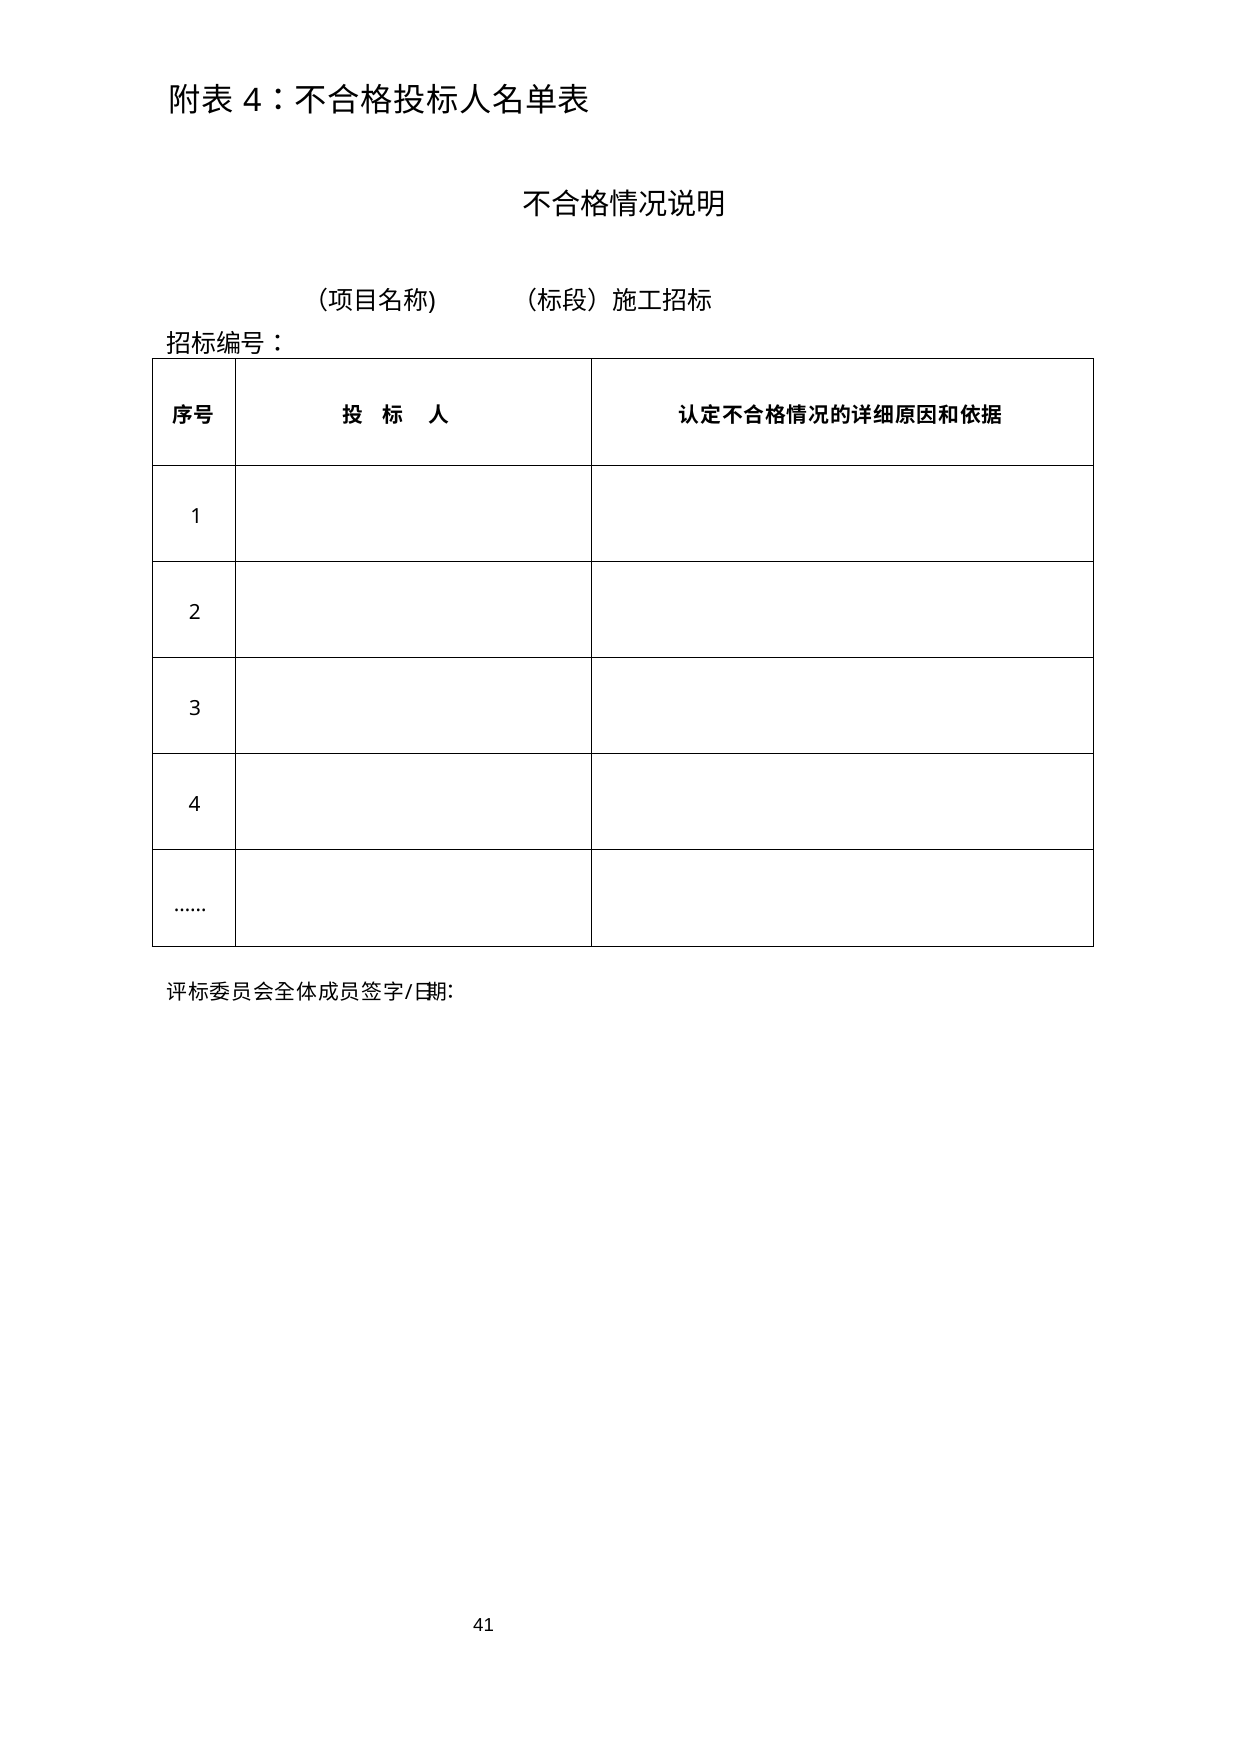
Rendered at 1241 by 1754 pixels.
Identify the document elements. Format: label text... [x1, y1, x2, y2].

text 不合格情况说明 [522, 185, 1094, 222]
table_cell [236, 466, 591, 561]
text （项目名称) （标段）施工招标 [165, 285, 1094, 316]
text 招标编号： [166, 327, 1094, 358]
table_cell [592, 754, 1093, 849]
table_cell 2 [153, 562, 235, 657]
table_cell 1 [153, 466, 235, 561]
table_cell 4 [153, 754, 235, 849]
table_header 序号 [153, 359, 235, 465]
table_header 认定不合格情况的详细原因和依据 [592, 359, 1093, 465]
table_cell 3 [153, 658, 235, 753]
table_cell [592, 562, 1093, 657]
table_cell [592, 850, 1093, 946]
table_header 投 标 人 [236, 359, 591, 465]
table_cell [592, 466, 1093, 561]
table_cell [236, 658, 591, 753]
table_cell [236, 754, 591, 849]
text 附表 4：不合格投标人名单表 [168, 78, 1094, 120]
table_cell [236, 562, 591, 657]
table_cell …… [153, 850, 235, 946]
table_cell [592, 658, 1093, 753]
table_cell [236, 850, 591, 946]
text 评标委员会全体成员签字/日期： [166, 978, 1094, 1004]
